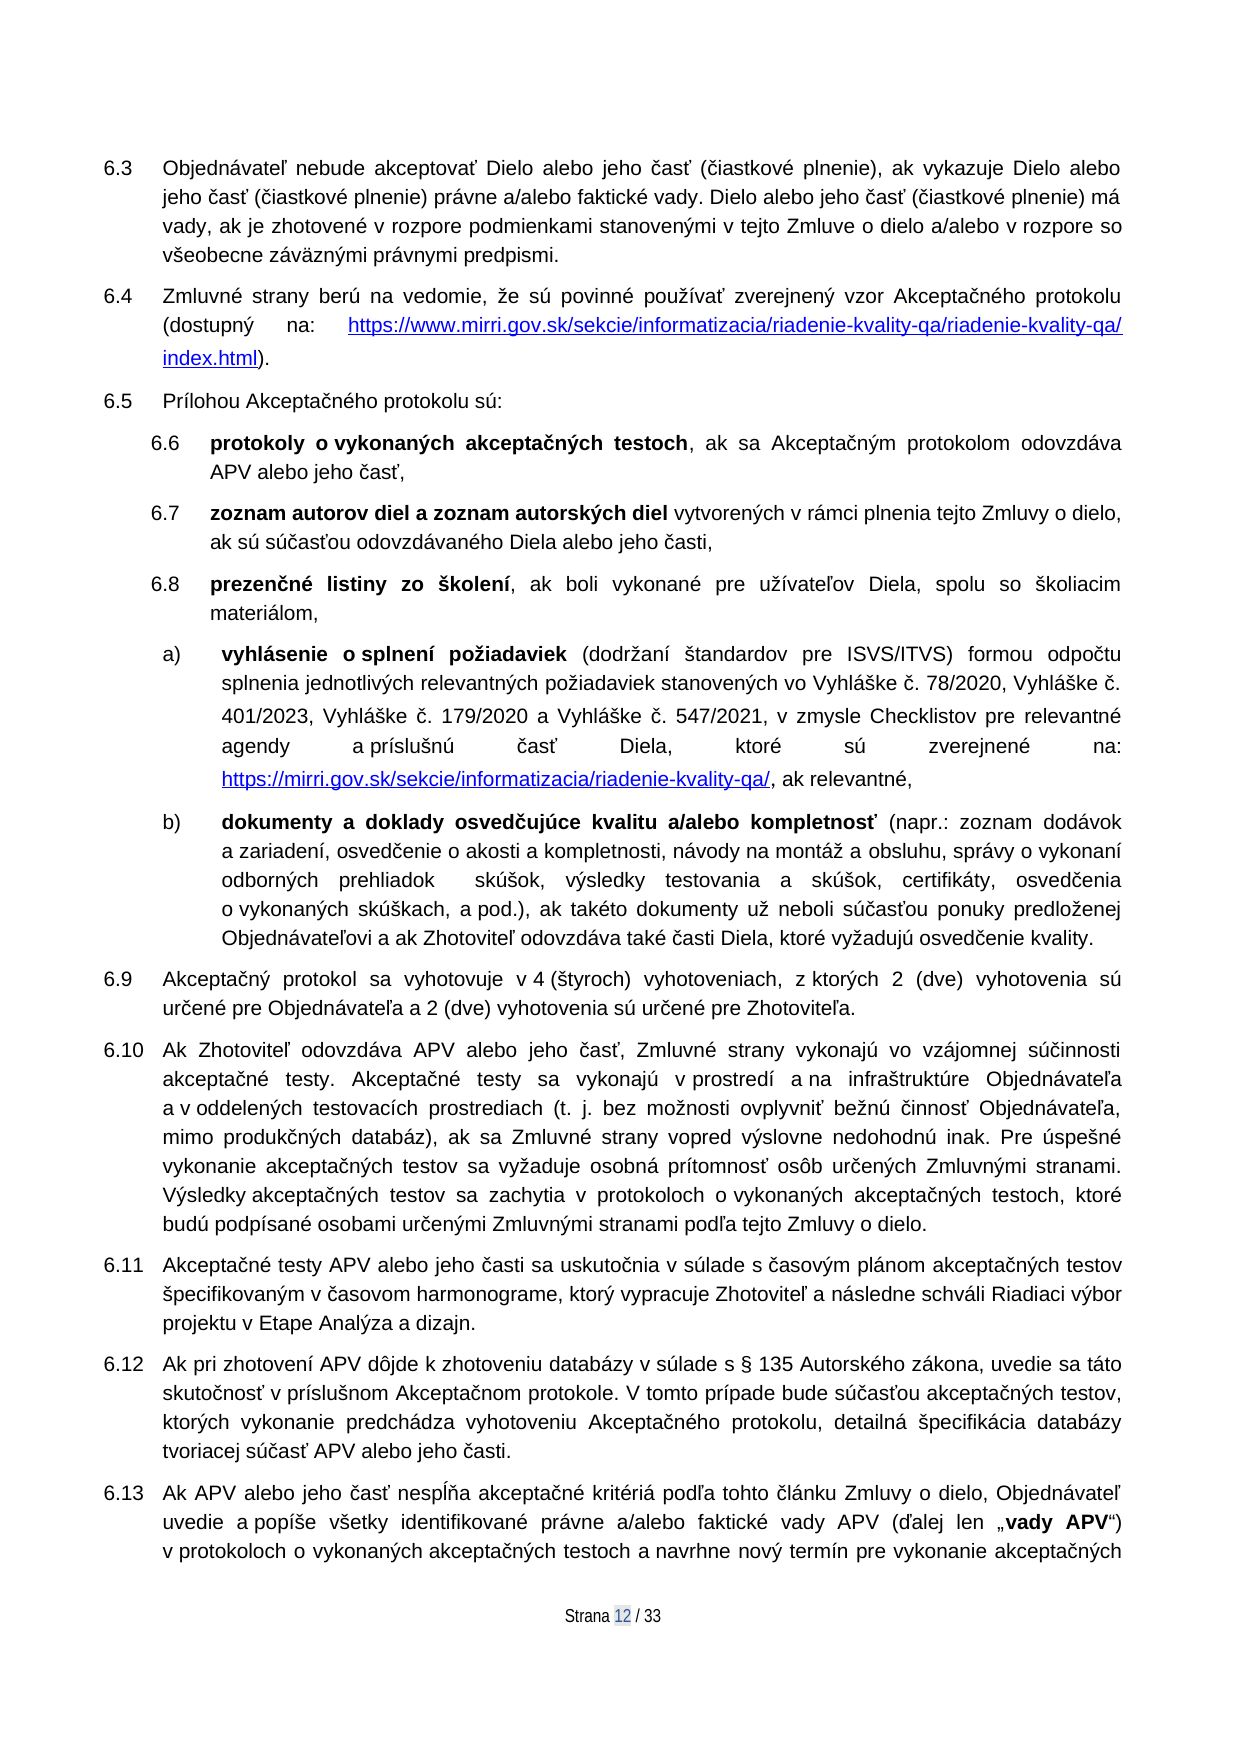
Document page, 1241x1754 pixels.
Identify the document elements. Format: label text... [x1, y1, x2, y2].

text Ak Zhotoviteľ odovzdáva APV alebo jeho časť, Zmluvné strany vykonajú vo vzájomnej súčinnosti akceptačné testy. Akceptačné testy sa vykonajú v prostredí a na infraštruktúre Objednávateľa a v oddelených testovacích prostrediach (t. j. bez možnosti ovplyvniť bežnú činnosť Objednávateľa, mimo produkčných databáz), ak sa Zmluvné strany vopred výslovne nedohodnú inak. Pre úspešné vykonanie akceptačných testov sa vyžaduje osobná prítomnosť osôb určených Zmluvnými stranami. Výsledky akceptačných testov sa zachytia v protokoloch o vykonaných akceptačných testoch, ktoré budú podpísané osobami určenými Zmluvnými stranami podľa tejto Zmluvy o dielo. [103, 1038, 1122, 1235]
text Objednávateľ nebude akceptovať Dielo alebo jeho časť (čiastkové plnenie), ak vykazuje Dielo alebo jeho časť (čiastkové plnenie) právne a/alebo faktické vady. Dielo alebo jeho časť (čiastkové plnenie) má vady, ak je zhotovené v rozpore podmienkami stanovenými v tejto Zmluve o dielo a/alebo v rozpore so všeobecne záväznými právnymi predpismi. [103, 156, 1122, 267]
text prezenčné listiny zo školení, ak boli vykonané pre užívateľov Diela, spolu so školiacim materiálom, [151, 572, 1122, 624]
text Akceptačný protokol sa vyhotovuje v 4 (štyroch) vyhotoveniach, z ktorých 2 (dve) vyhotovenia sú určené pre Objednávateľa a 2 (dve) vyhotovenia sú určené pre Zhotoviteľa. [103, 967, 1122, 1020]
text Akceptačné testy APV alebo jeho časti sa uskutočnia v súlade s časovým plánom akceptačných testov špecifikovaným v časovom harmonograme, ktorý vypracuje Zhotoviteľ a následne schváli Riadiaci výbor projektu v Etape Analýza a dizajn. [103, 1253, 1122, 1335]
text Ak pri zhotovení APV dôjde k zhotoveniu databázy v súlade s § 135 Autorského zákona, uvedie sa táto skutočnosť v príslušnom Akceptačnom protokole. V tomto prípade bude súčasťou akceptačných testov, ktorých vykonanie predchádza vyhotoveniu Akceptačného protokolu, detailná špecifikácia databázy tvoriacej súčasť APV alebo jeho časti. [103, 1352, 1122, 1463]
text Zmluvné strany berú na vedomie, že sú povinné používať zverejnený vzor Akceptačného protokolu (dostupný na: https://www.mirri.gov.sk/sekcie/informatizacia/riadenie-kvality-qa/riadenie-kvality-qa/index.html). [103, 284, 1122, 371]
text protokoly o vykonaných akceptačných testoch, ak sa Akceptačným protokolom odovzdáva APV alebo jeho časť, [151, 431, 1122, 484]
list dokumenty a doklady osvedčujúce kvalitu a/alebo kompletnosť (napr.: zoznam dodávok a zariadení, osvedčenie o akosti a kompletnosti, návody na montáž a obsluhu, správy o vykonaní odborných prehliadok skúšok, výsledky testovania a skúšok, certifikáty, osvedčenia o vykonaných skúškach, a pod.), ak takéto dokumenty už neboli súčasťou ponuky predloženej Objednávateľovi a ak Zhotoviteľ odovzdáva také časti Diela, ktoré vyžadujú osvedčenie kvality. [162, 810, 1122, 950]
text zoznam autorov diel a zoznam autorských diel vytvorených v rámci plnenia tejto Zmluvy o dielo, ak sú súčasťou odovzdávaného Diela alebo jeho časti, [151, 501, 1122, 554]
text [103, 1481, 1122, 1562]
text Prílohou Akceptačného protokolu sú: [103, 389, 1122, 413]
list vyhlásenie o splnení požiadaviek (dodržaní štandardov pre ISVS/ITVS) formou odpočtu splnenia jednotlivých relevantných požiadaviek stanovených vo Vyhláške č. 78/2020, Vyhláške č. 401/2023, Vyhláške č. 179/2020 a Vyhláške č. 547/2021, v zmysle Checklistov pre relevantné agendy a príslušnú časť Diela, ktoré sú zverejnené na: https://mirri.gov.sk/sekcie/informatizacia/riadenie-kvality-qa/, ak relevantné, [162, 642, 1122, 792]
